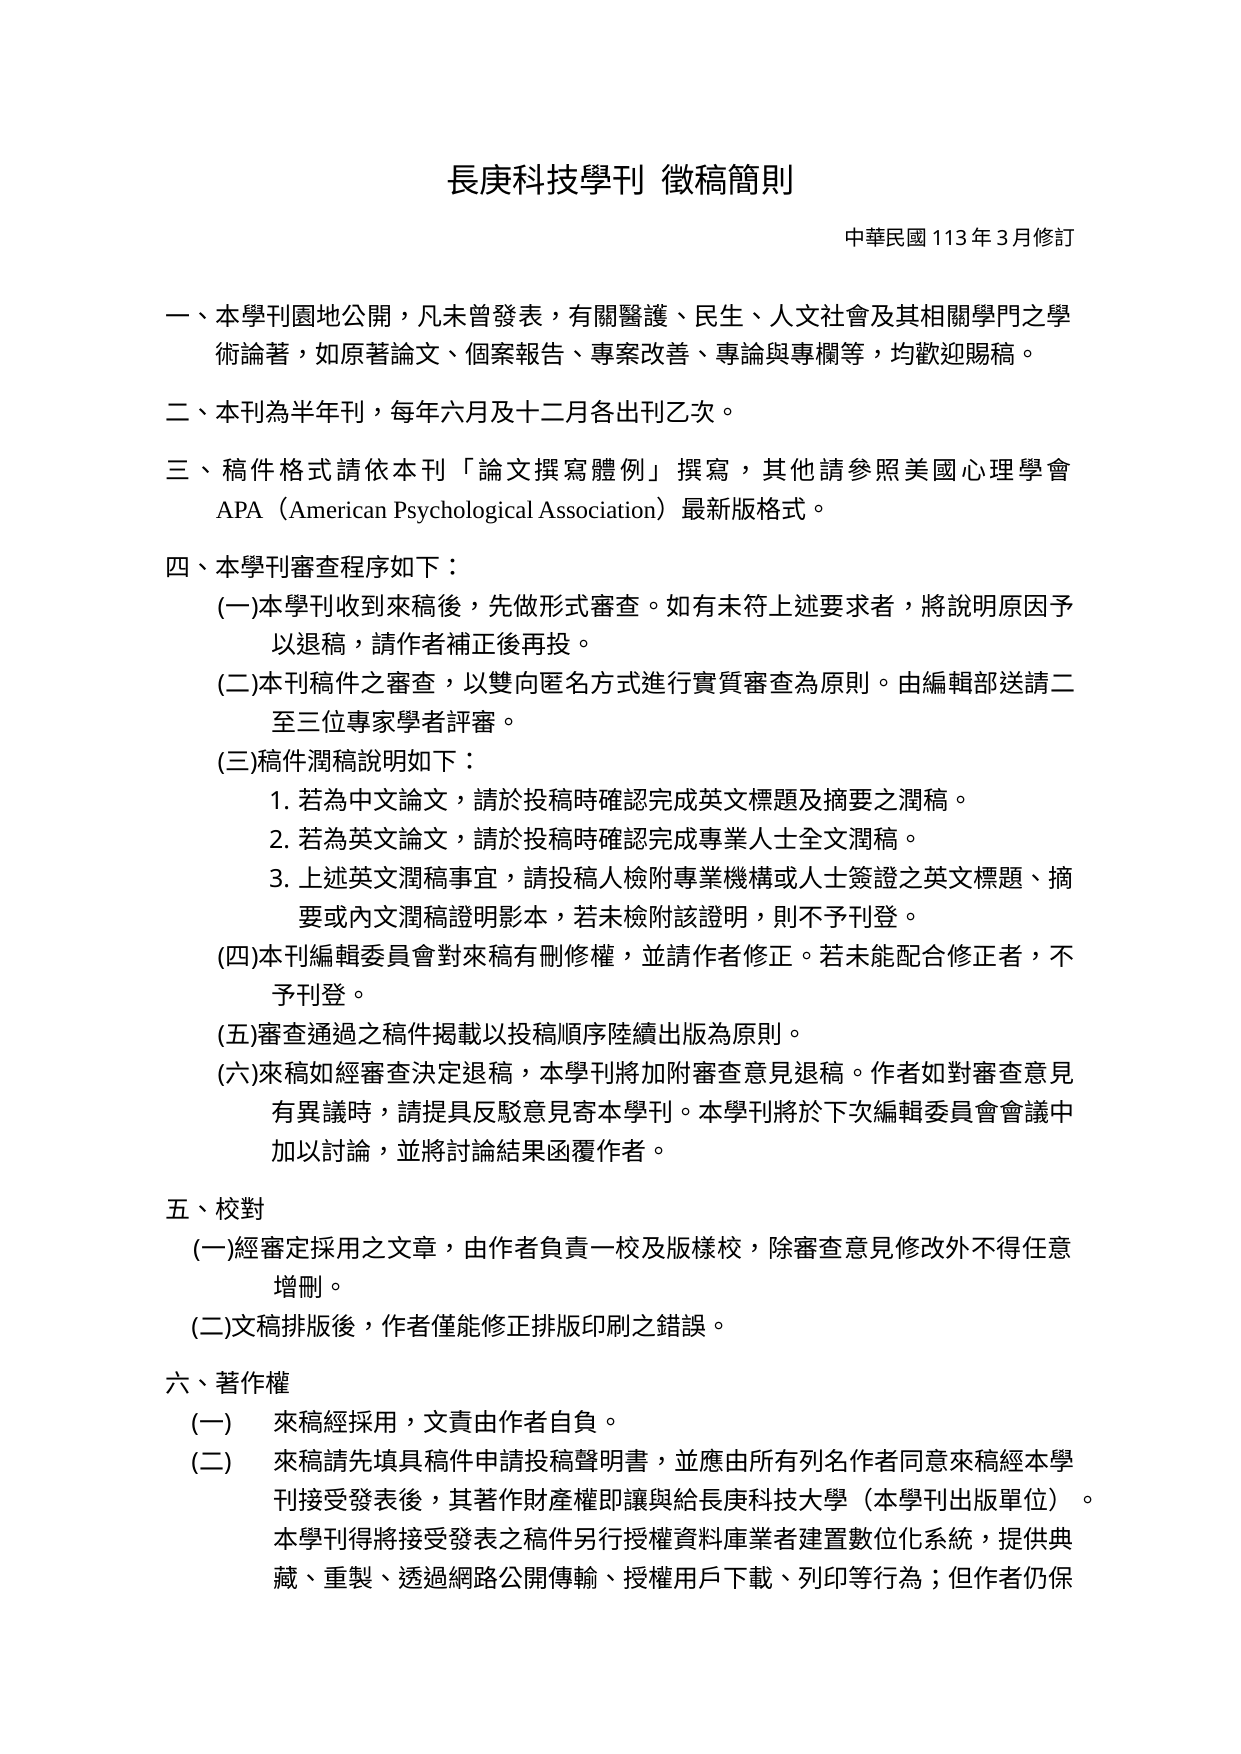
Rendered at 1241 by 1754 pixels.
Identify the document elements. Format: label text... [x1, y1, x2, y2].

text 四、本學刊審查程序如下： [165, 546, 1075, 584]
list 上述英文潤稿事宜，請投稿人檢附專業機構或人士簽證之英文標題、摘要或內文潤稿證明影本，若未檢附該證明，則不予刊登。 [269, 857, 1075, 935]
text 中華民國113年3月修訂 [165, 217, 1075, 256]
text (五)審查通過之稿件揭載以投稿順序陸續出版為原則。 [217, 1013, 1075, 1052]
text 三、稿件格式請依本刊「論文撰寫體例」撰寫，其他請參照美國心理學會APA（American Psychological Association）最新版格式。 [165, 449, 1075, 527]
list 若為中文論文，請於投稿時確認完成英文標題及摘要之潤稿。 [269, 779, 1075, 818]
list 若為英文論文，請於投稿時確認完成專業人士全文潤稿。 [269, 818, 1075, 857]
text (六)來稿如經審查決定退稿，本學刊將加附審查意見退稿。作者如對審查意見有異議時，請提具反駁意見寄本學刊。本學刊將於下次編輯委員會會議中加以討論，並將討論結果函覆作者。 [217, 1052, 1075, 1169]
text 二、本刊為半年刊，每年六月及十二月各出刊乙次。 [165, 391, 1075, 430]
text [165, 1440, 1075, 1596]
text (二)文稿排版後，作者僅能修正排版印刷之錯誤。 [165, 1304, 1075, 1343]
text 六、著作權 [165, 1362, 1075, 1401]
text (二)本刊稿件之審查，以雙向匿名方式進行實質審查為原則。由編輯部送請二至三位專家學者評審。 [217, 662, 1075, 740]
text 一、本學刊園地公開，凡未曾發表，有關醫護、民生、人文社會及其相關學門之學術論著，如原著論文、個案報告、專案改善、專論與專欄等，均歡迎賜稿。 [165, 294, 1075, 372]
text (一)本學刊收到來稿後，先做形式審查。如有未符上述要求者，將說明原因予以退稿，請作者補正後再投。 [217, 584, 1075, 662]
text (一) 來稿經採用，文責由作者自負。 [165, 1401, 1075, 1440]
text (一)經審定採用之文章，由作者負責一校及版樣校，除審查意見修改外不得任意增刪。 [165, 1227, 1075, 1304]
text 五、校對 [165, 1188, 1075, 1227]
text (四)本刊編輯委員會對來稿有刪修權，並請作者修正。若未能配合修正者，不予刊登。 [217, 935, 1075, 1013]
text 長庚科技學刊 徵稿簡則 [165, 139, 1075, 217]
text (三)稿件潤稿說明如下： [217, 740, 1075, 779]
